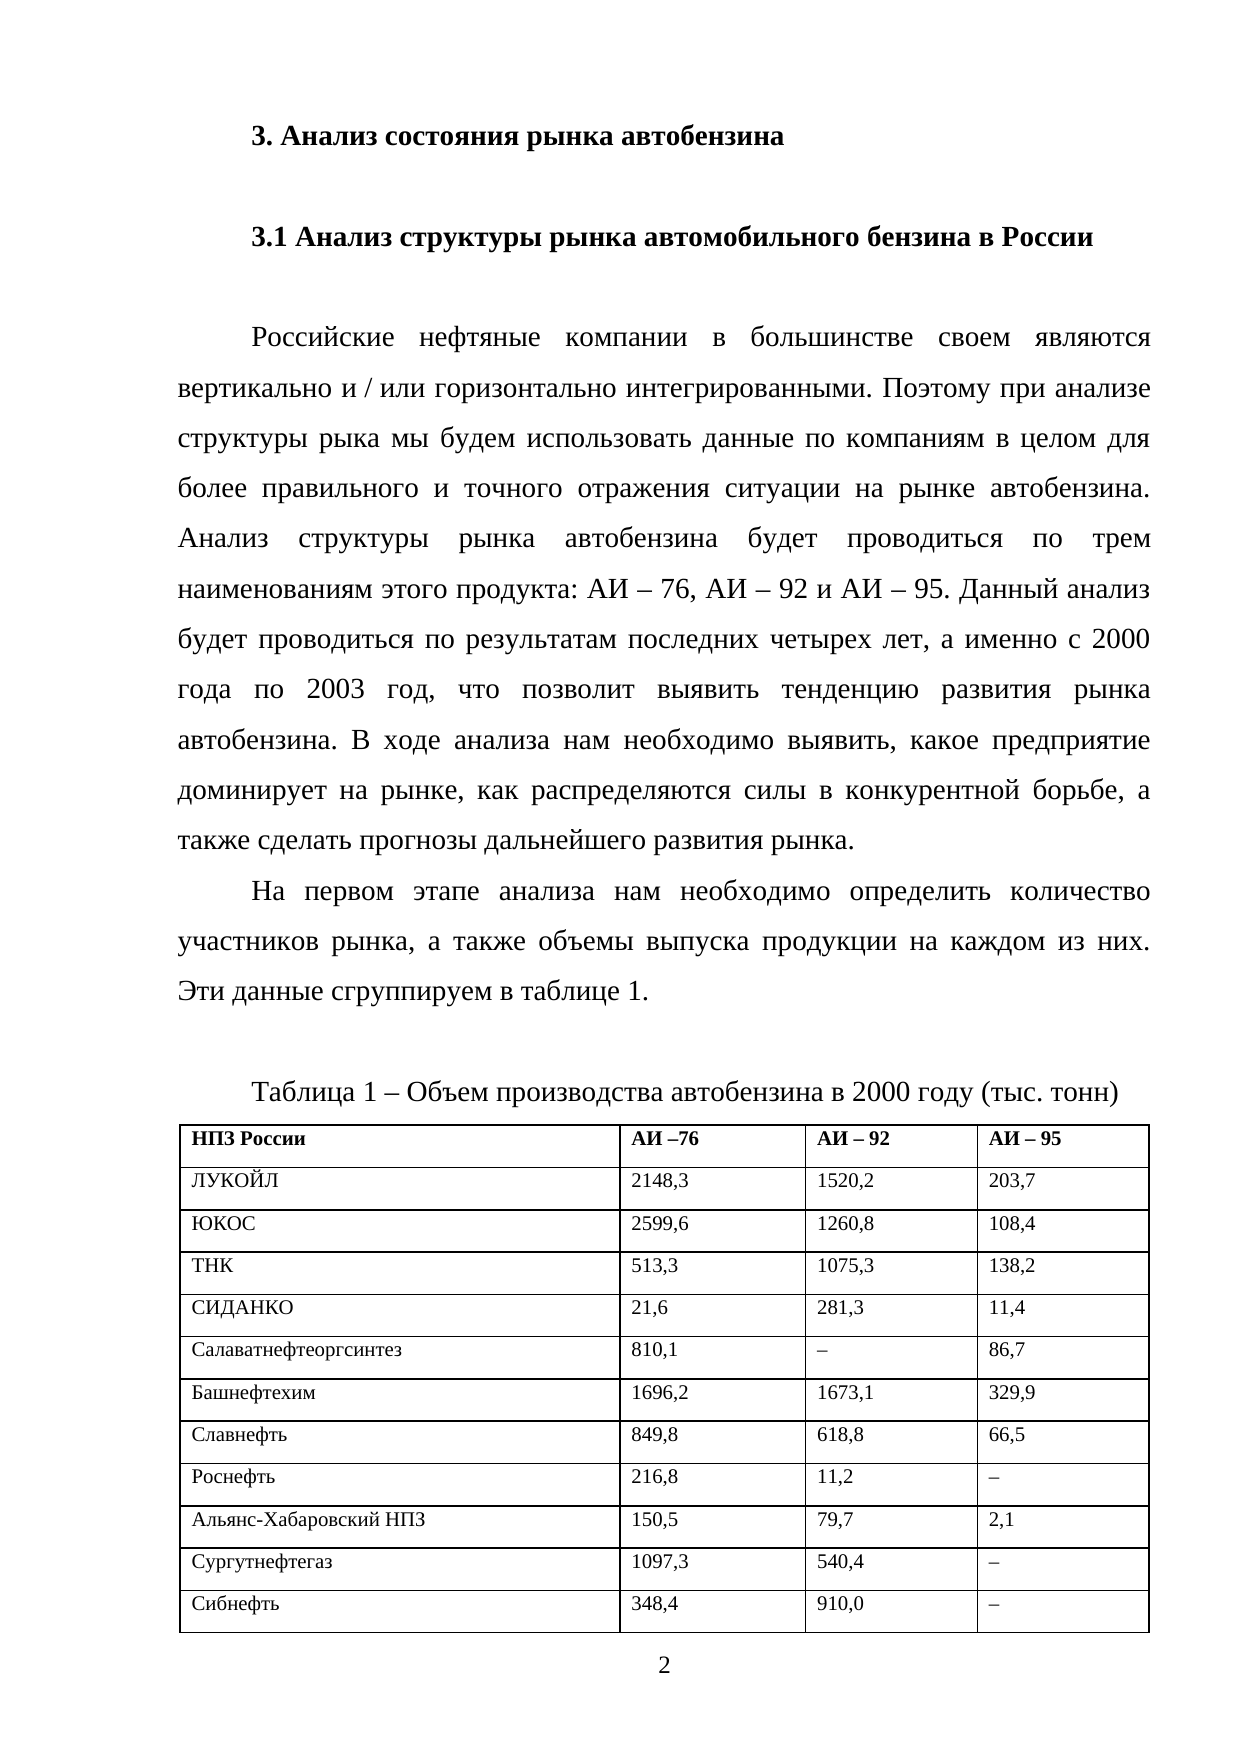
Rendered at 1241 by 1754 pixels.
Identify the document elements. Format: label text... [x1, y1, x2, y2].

table_cell 216,8 [621, 1464, 805, 1505]
table_cell Салаватнефтеоргсинтез [181, 1337, 619, 1378]
table_cell 1696,2 [621, 1380, 805, 1420]
table_cell Сибнефть [181, 1591, 619, 1632]
table_cell 348,4 [621, 1591, 805, 1632]
table_cell 513,3 [621, 1253, 805, 1293]
table_cell 21,6 [621, 1295, 805, 1336]
text 3. Анализ состояния рынка автобензина [177, 118, 1152, 152]
table_cell – [978, 1549, 1148, 1589]
text Российские нефтяные компании в большинстве своем являются вертикально и / или горизонтально интегрированными. Поэтому при анализе структуры рыка мы будем использовать данные по компаниям в целом для более правильного и точного отражения ситуации на рынке автобензина. Анализ структуры рынка автобензина будет проводиться по трем наименованиям этого продукта: АИ – 76, АИ – 92 и АИ – 95. Данный анализ будет проводиться по результатам последних четырех лет, а именно с 2000 года по 2003 год, что позволит выявить тенденцию развития рынка автобензина. В ходе анализа нам необходимо выявить, какое предприятие доминирует на рынке, как распределяются силы в конкурентной борьбе, а также сделать прогнозы дальнейшего развития рынка. [177, 319, 1152, 856]
table_cell СИДАНКО [181, 1295, 619, 1336]
table_cell Альянс-Хабаровский НПЗ [181, 1507, 619, 1547]
text 3.1 Анализ структуры рынка автомобильного бензина в России [177, 219, 1152, 252]
table_cell 810,1 [621, 1337, 805, 1378]
table_cell ЛУКОЙЛ [181, 1168, 619, 1209]
table_cell 150,5 [621, 1507, 805, 1547]
table_cell 1673,1 [806, 1380, 977, 1420]
table_cell 849,8 [621, 1422, 805, 1463]
table_cell 1520,2 [806, 1168, 977, 1209]
table_cell Славнефть [181, 1422, 619, 1463]
table_cell ТНК [181, 1253, 619, 1293]
table_cell 138,2 [978, 1253, 1148, 1293]
table_cell 910,0 [806, 1591, 977, 1632]
table_cell ЮКОС [181, 1211, 619, 1251]
table_cell 1097,3 [621, 1549, 805, 1589]
table_cell 79,7 [806, 1507, 977, 1547]
text Таблица 1 – Объем производства автобензина в 2000 году (тыс. тонн) [177, 1074, 1152, 1108]
table_cell 281,3 [806, 1295, 977, 1336]
table_cell Сургутнефтегаз [181, 1549, 619, 1589]
table_cell – [806, 1337, 977, 1378]
table_cell 2148,3 [621, 1168, 805, 1209]
table_cell 2599,6 [621, 1211, 805, 1251]
table_cell – [978, 1591, 1148, 1632]
table_cell 1075,3 [806, 1253, 977, 1293]
table_header АИ – 92 [806, 1126, 977, 1167]
table_cell 540,4 [806, 1549, 977, 1589]
table_cell 11,4 [978, 1295, 1148, 1336]
table_cell 86,7 [978, 1337, 1148, 1378]
table_cell 11,2 [806, 1464, 977, 1505]
table_cell Роснефть [181, 1464, 619, 1505]
table_cell 329,9 [978, 1380, 1148, 1420]
table_header АИ – 95 [978, 1126, 1148, 1167]
table_cell 618,8 [806, 1422, 977, 1463]
table_header НПЗ России [181, 1126, 619, 1167]
table_cell Башнефтехим [181, 1380, 619, 1420]
table_cell – [978, 1464, 1148, 1505]
text На первом этапе анализа нам необходимо определить количество участников рынка, а также объемы выпуска продукции на каждом из них. Эти данные сгруппируем в таблице 1. [177, 873, 1152, 1007]
table_cell 2,1 [978, 1507, 1148, 1547]
table_cell 1260,8 [806, 1211, 977, 1251]
table_cell 66,5 [978, 1422, 1148, 1463]
table_cell 108,4 [978, 1211, 1148, 1251]
table_header АИ –76 [621, 1126, 805, 1167]
table_cell 203,7 [978, 1168, 1148, 1209]
